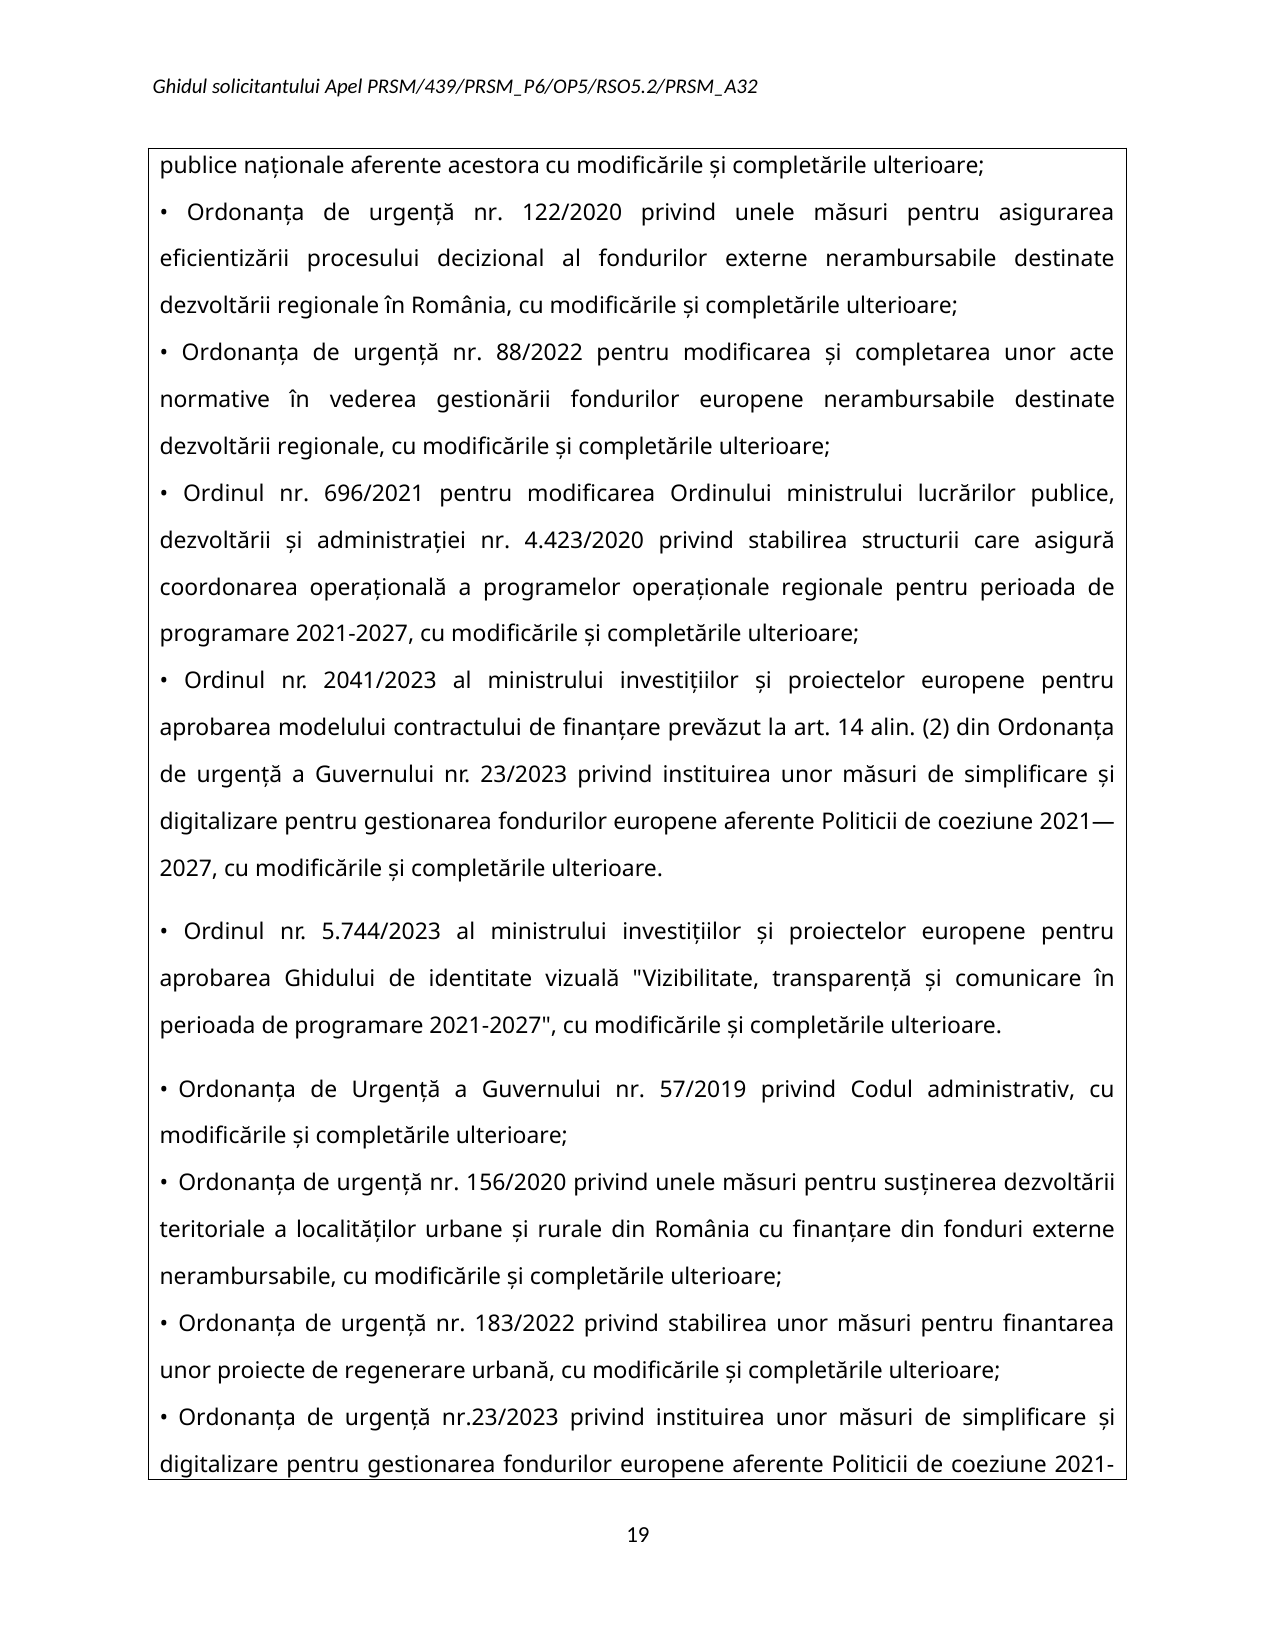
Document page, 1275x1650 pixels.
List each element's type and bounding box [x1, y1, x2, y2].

table_header [149, 149, 1126, 1479]
